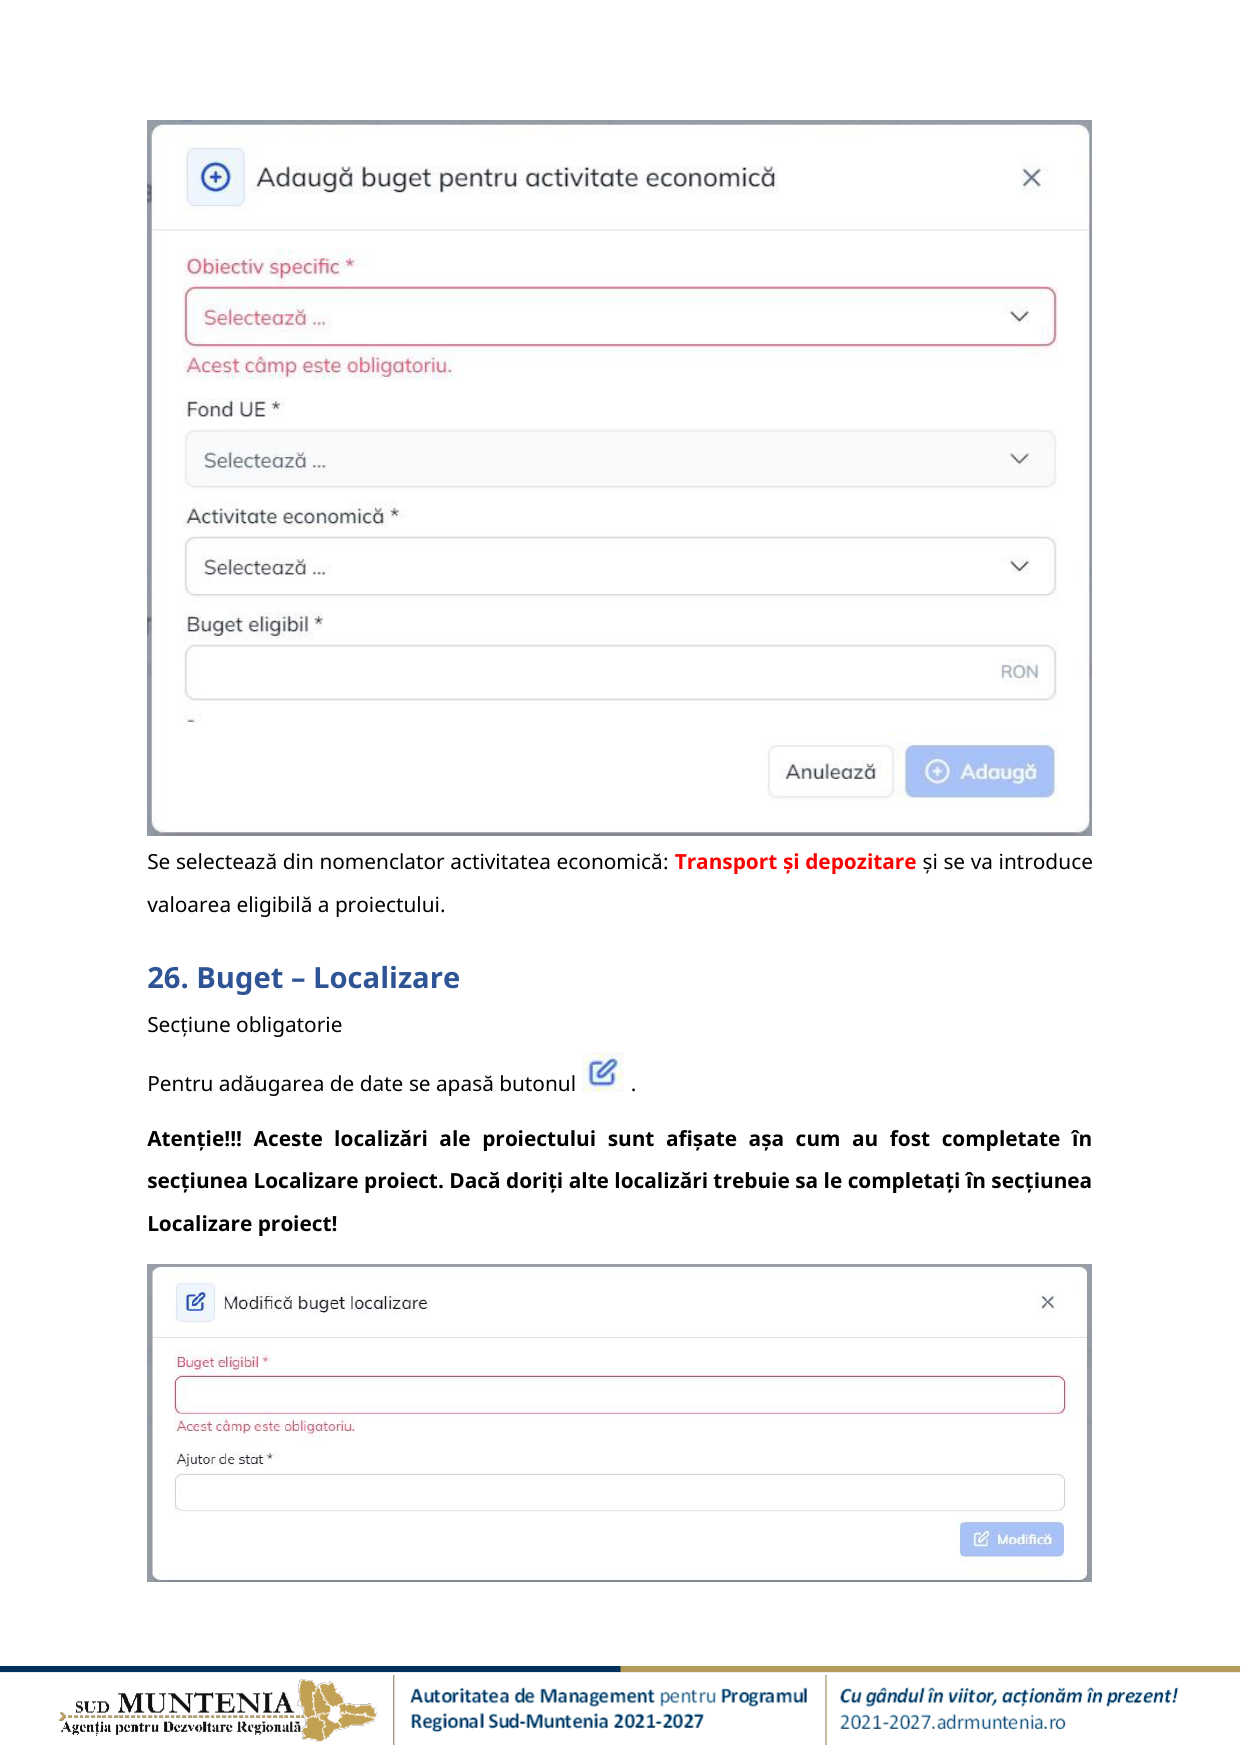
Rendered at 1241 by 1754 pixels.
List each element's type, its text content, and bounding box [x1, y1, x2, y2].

text Secțiune obligatorie [147, 1010, 1093, 1038]
text Pentru adăugarea de date se apasă butonul . [147, 1052, 1093, 1097]
picture [0, 1666, 1241, 1746]
subtitle 26. Buget – Localizare [147, 958, 1093, 997]
text Se selectează din nomenclator activitatea economică: Transport și depozitare şi se va introduce valoarea eligibilă a proiectului. [147, 847, 1093, 918]
text Atenţie!!! Aceste localizări ale proiectului sunt afișate așa cum au fost completate în secțiunea Localizare proiect. Dacă doriți alte localizări trebuie sa le completați în secțiunea Localizare proiect! [147, 1124, 1093, 1237]
